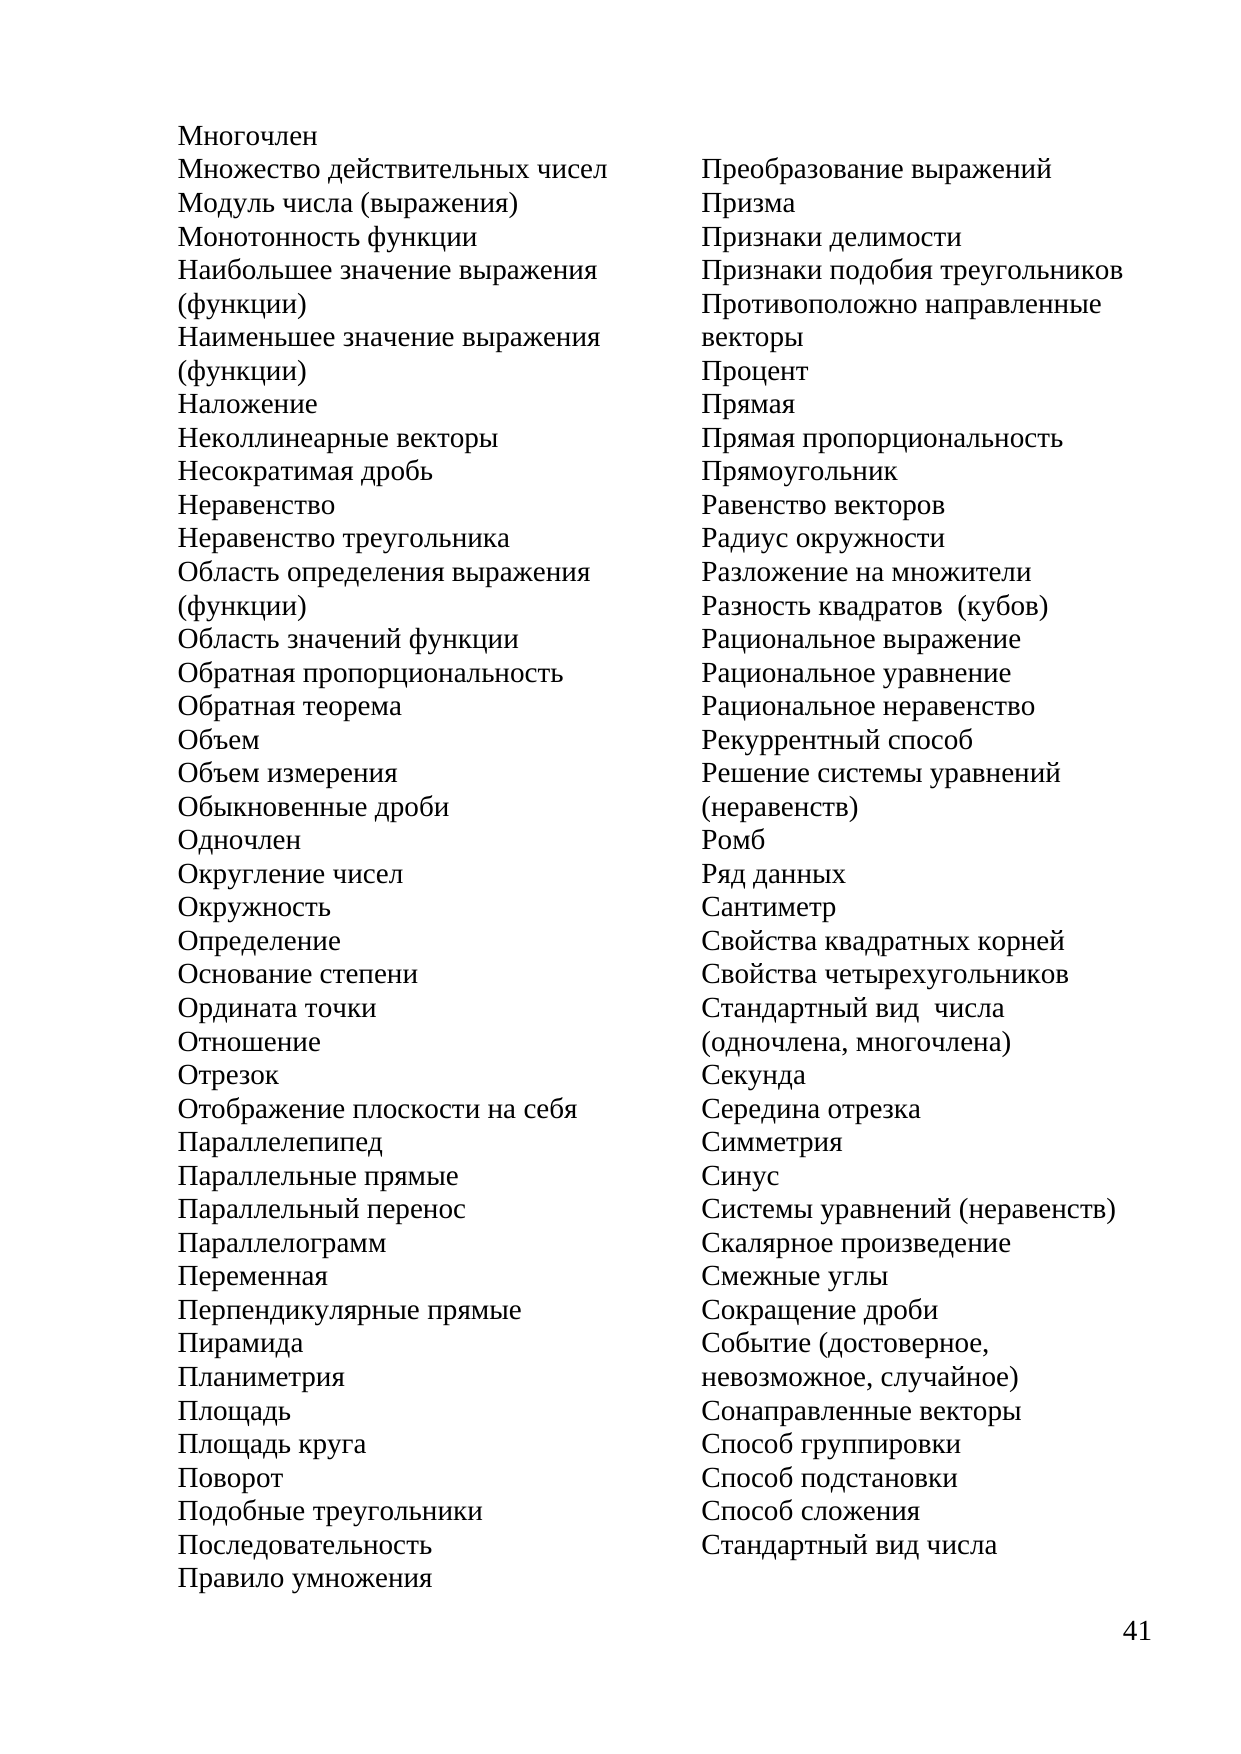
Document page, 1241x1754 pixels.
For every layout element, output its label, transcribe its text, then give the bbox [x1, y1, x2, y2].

text Модуль числа (выражения) [177, 185, 627, 219]
text Подобные треугольники [177, 1493, 627, 1527]
text Поворот [177, 1460, 627, 1493]
text Ордината точки [177, 990, 627, 1024]
text Способ сложения [701, 1493, 1152, 1527]
text Разность квадратов (кубов) [701, 588, 1152, 621]
text Правило умножения [177, 1560, 627, 1594]
text Свойства четырехугольников [701, 957, 1152, 990]
text Признаки подобия треугольников [701, 252, 1152, 286]
text Обратная теорема [177, 688, 627, 722]
text Основание степени [177, 957, 627, 990]
text Рациональное выражение [701, 621, 1152, 655]
text Симметрия [701, 1124, 1152, 1158]
text Параллельный перенос [177, 1191, 627, 1225]
text Последовательность [177, 1527, 627, 1560]
text Многочлен [177, 118, 627, 152]
text Прямоугольник [701, 453, 1152, 487]
text Переменная [177, 1258, 627, 1292]
text Скалярное произведение [701, 1225, 1152, 1258]
text Рациональное неравенство [701, 688, 1152, 722]
text Окружность [177, 889, 627, 923]
text Параллелограмм [177, 1225, 627, 1258]
text Событие (достоверное, невозможное, случайное) [701, 1326, 1152, 1393]
text Параллелепипед [177, 1124, 627, 1158]
text Сокращение дроби [701, 1292, 1152, 1326]
text Преобразование выражений [701, 152, 1152, 185]
text Определение [177, 923, 627, 957]
text Неравенство треугольника [177, 521, 627, 554]
text Перпендикулярные прямые [177, 1292, 627, 1326]
text Ряд данных [701, 856, 1152, 889]
text Способ группировки [701, 1426, 1152, 1460]
text Параллельные прямые [177, 1158, 627, 1191]
text Обратная пропорциональность [177, 655, 627, 688]
text Прямая [701, 386, 1152, 420]
text Радиус окружности [701, 521, 1152, 554]
text Множество действительных чисел [177, 152, 627, 185]
text Призма [701, 185, 1152, 219]
text Округление чисел [177, 856, 627, 889]
text Способ подстановки [701, 1460, 1152, 1493]
text Прямая пропорциональность [701, 420, 1152, 453]
text Синус [701, 1158, 1152, 1191]
text Монотонность функции [177, 219, 627, 252]
text Площадь круга [177, 1426, 627, 1460]
text Отрезок [177, 1057, 627, 1091]
text Сантиметр [701, 889, 1152, 923]
text Отношение [177, 1024, 627, 1057]
text Признаки делимости [701, 219, 1152, 252]
text Неколлинеарные векторы [177, 420, 627, 453]
text Обыкновенные дроби [177, 789, 627, 822]
text Одночлен [177, 822, 627, 856]
text Наибольшее значение выражения (функции) [177, 252, 627, 319]
text Рациональное уравнение [701, 655, 1152, 688]
text Рекуррентный способ [701, 722, 1152, 755]
text Процент [701, 353, 1152, 386]
text Системы уравнений (неравенств) [701, 1191, 1152, 1225]
text Секунда [701, 1057, 1152, 1091]
text Равенство векторов [701, 487, 1152, 521]
text Стандартный вид числа (одночлена, многочлена) [701, 990, 1152, 1057]
text Разложение на множители [701, 554, 1152, 588]
text Отображение плоскости на себя [177, 1091, 627, 1124]
text Свойства квадратных корней [701, 923, 1152, 957]
text Решение системы уравнений (неравенств) [701, 755, 1152, 822]
text Площадь [177, 1393, 627, 1426]
text Несократимая дробь [177, 453, 627, 487]
text Середина отрезка [701, 1091, 1152, 1124]
text Область определения выражения (функции) [177, 554, 627, 621]
text Объем [177, 722, 627, 755]
text Объем измерения [177, 755, 627, 789]
text Сонаправленные векторы [701, 1393, 1152, 1426]
text Пирамида [177, 1326, 627, 1359]
text Ромб [701, 822, 1152, 856]
text Наименьшее значение выражения (функции) [177, 319, 627, 386]
text Противоположно направленные векторы [701, 286, 1152, 353]
text Планиметрия [177, 1359, 627, 1393]
text Неравенство [177, 487, 627, 521]
text Смежные углы [701, 1258, 1152, 1292]
text Область значений функции [177, 621, 627, 655]
text Наложение [177, 386, 627, 420]
text Стандартный вид числа [701, 1527, 1152, 1560]
